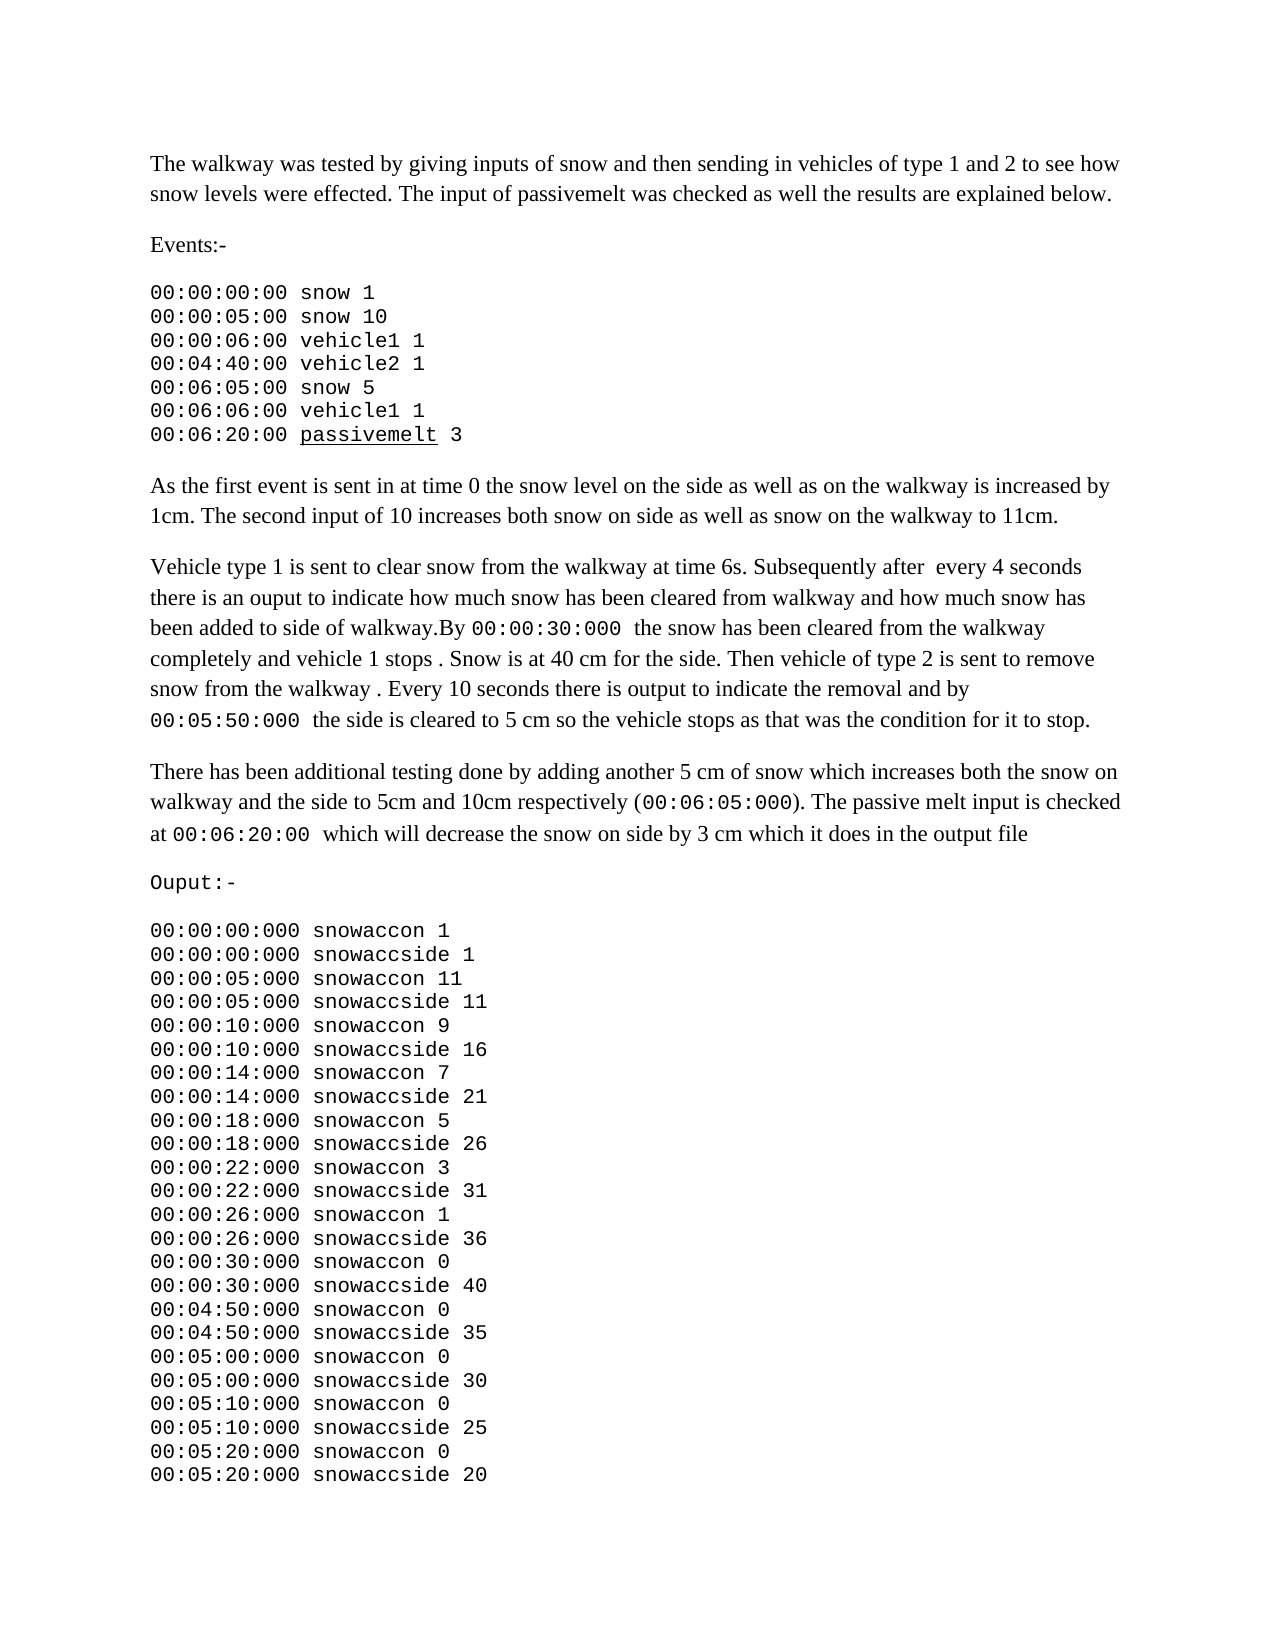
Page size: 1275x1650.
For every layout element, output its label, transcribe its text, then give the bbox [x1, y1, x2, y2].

text 00:04:40:00 vehicle2 1 [150, 353, 1125, 377]
text 00:00:30:000 snowaccon 0 [150, 1251, 1125, 1275]
text 00:00:05:00 snow 10 [150, 306, 1125, 329]
text 00:00:14:000 snowaccon 7 [150, 1062, 1125, 1086]
text 00:05:00:000 snowaccon 0 [150, 1346, 1125, 1370]
text 00:00:00:000 snowaccside 1 [150, 944, 1125, 968]
text 00:00:10:000 snowaccon 9 [150, 1015, 1125, 1039]
text 00:00:14:000 snowaccside 21 [150, 1086, 1125, 1109]
text 00:05:20:000 snowaccside 20 [150, 1464, 1125, 1488]
text 00:00:00:000 snowaccon 1 [150, 920, 1125, 944]
text 00:06:06:00 vehicle1 1 [150, 401, 1125, 424]
text Events:- [150, 231, 1125, 258]
text 00:04:50:000 snowaccon 0 [150, 1299, 1125, 1322]
text 00:00:18:000 snowaccside 26 [150, 1133, 1125, 1157]
text 00:00:22:000 snowaccside 31 [150, 1181, 1125, 1204]
text 00:00:26:000 snowaccon 1 [150, 1204, 1125, 1228]
text 00:00:06:00 vehicle1 1 [150, 329, 1125, 353]
text 00:00:18:000 snowaccon 5 [150, 1109, 1125, 1133]
text 00:05:00:000 snowaccside 30 [150, 1370, 1125, 1393]
text 00:00:26:000 snowaccside 36 [150, 1228, 1125, 1251]
text 00:05:20:000 snowaccon 0 [150, 1441, 1125, 1464]
text 00:00:30:000 snowaccside 40 [150, 1275, 1125, 1299]
text Vehicle type 1 is sent to clear snow from the walkway at time 6s. Subsequently after every 4 seconds there is an ouput to indicate how much snow has been cleared from walkway and how much snow has been added to side of walkway.By 00:00:30:000 the snow has been cleared from the walkway completely and vehicle 1 stops . Snow is at 40 cm for the side. Then vehicle of type 2 is sent to remove snow from the walkway . Every 10 seconds there is output to indicate the removal and by 00:05:50:000 the side is cleared to 5 cm so the vehicle stops as that was the condition for it to stop. [150, 553, 1125, 733]
text 00:06:05:00 snow 5 [150, 377, 1125, 401]
text 00:00:10:000 snowaccside 16 [150, 1039, 1125, 1062]
text Ouput:- [150, 872, 1125, 896]
text As the first event is sent in at time 0 the snow level on the side as well as on the walkway is increased by 1cm. The second input of 10 increases both snow on side as well as snow on the walkway to 11cm. [150, 472, 1125, 529]
text 00:04:50:000 snowaccside 35 [150, 1322, 1125, 1346]
text 00:05:10:000 snowaccside 25 [150, 1417, 1125, 1441]
text There has been additional testing done by adding another 5 cm of snow which increases both the snow on walkway and the side to 5cm and 10cm respectively (00:06:05:000). The passive melt input is checked at 00:06:20:00 which will decrease the snow on side by 3 cm which it does in the output file [150, 758, 1125, 847]
text 00:00:22:000 snowaccon 3 [150, 1157, 1125, 1181]
text 00:00:05:000 snowaccon 11 [150, 968, 1125, 991]
text 00:05:10:000 snowaccon 0 [150, 1393, 1125, 1417]
text 00:00:05:000 snowaccside 11 [150, 991, 1125, 1015]
text 00:06:20:00 passivemelt 3 [150, 424, 1125, 448]
text The walkway was tested by giving inputs of snow and then sending in vehicles of type 1 and 2 to see how snow levels were effected. The input of passivemelt was checked as well the results are explained below. [150, 150, 1125, 207]
text 00:00:00:00 snow 1 [150, 282, 1125, 306]
